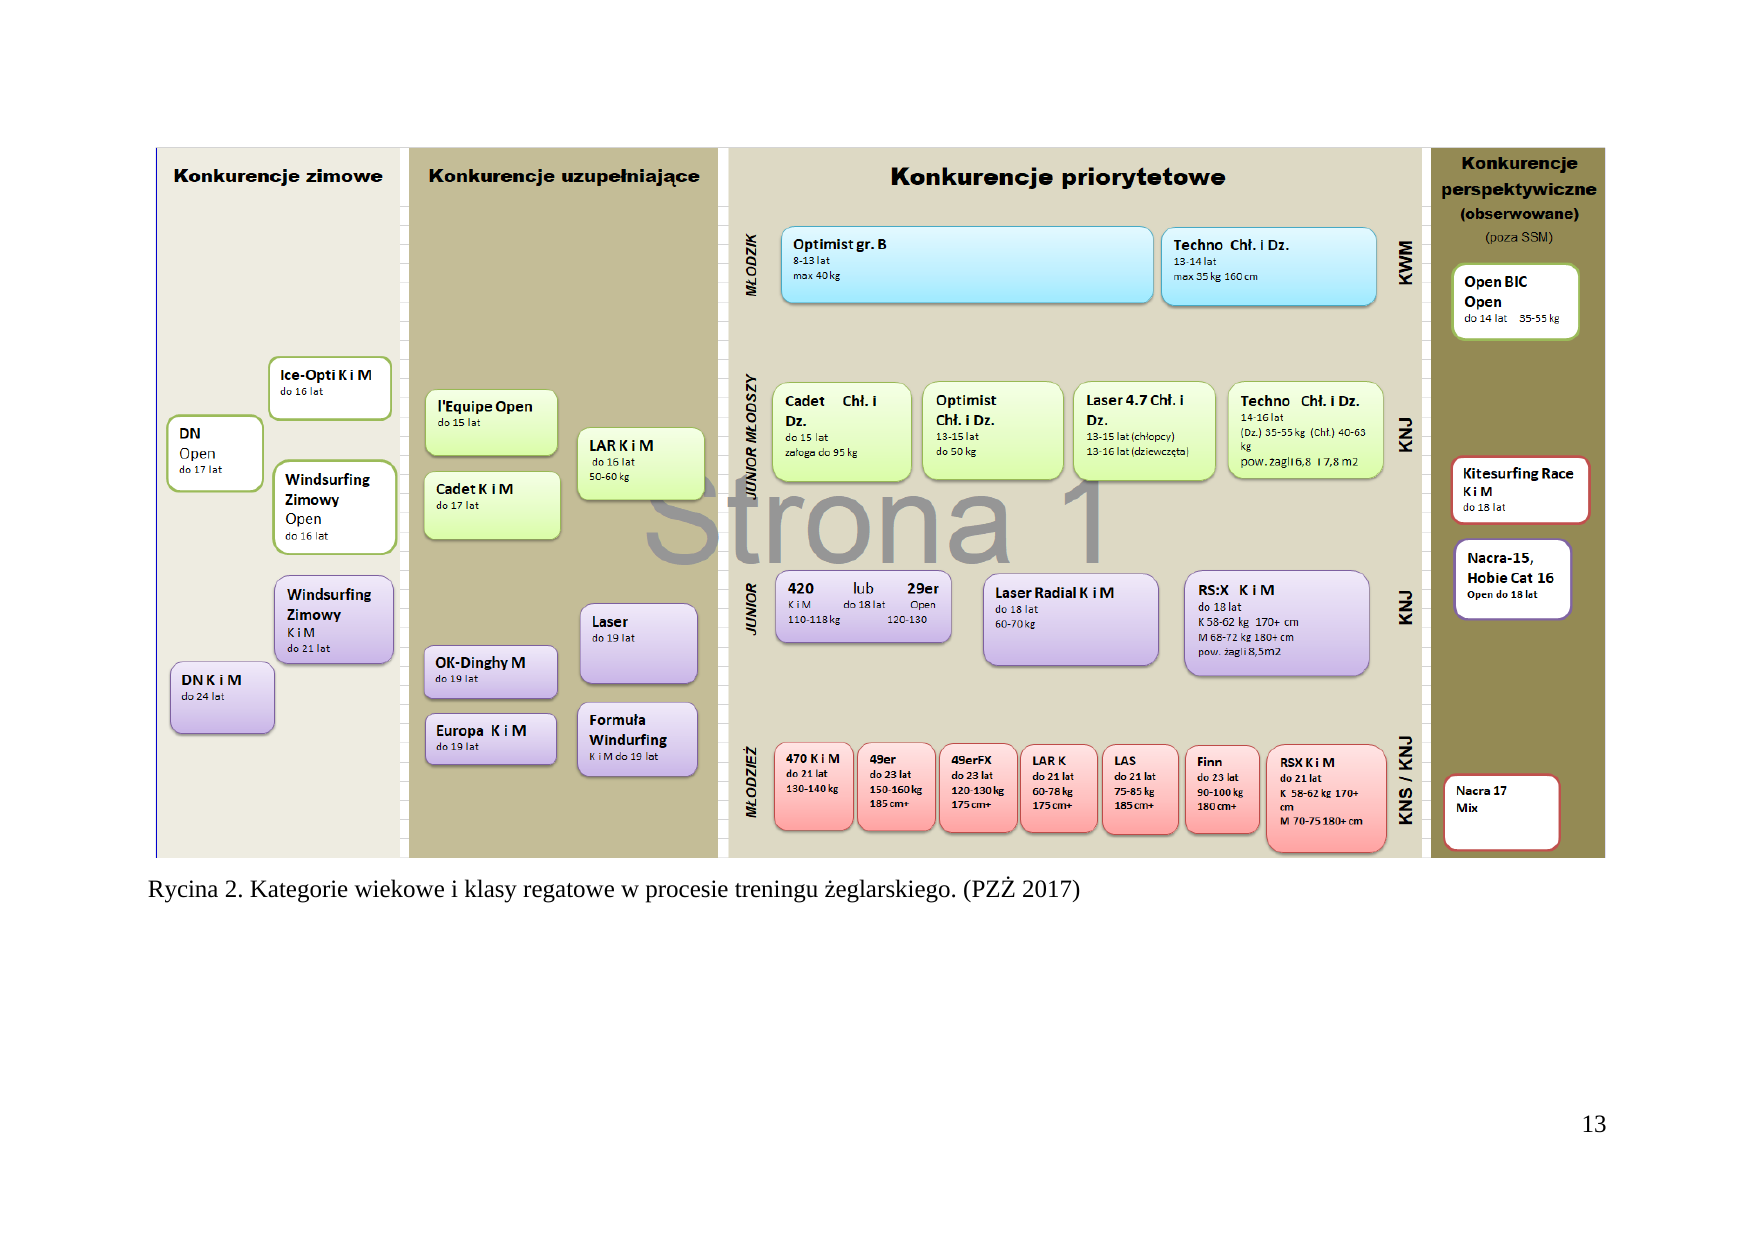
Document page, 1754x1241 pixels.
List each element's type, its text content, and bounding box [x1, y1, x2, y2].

picture [155, 147, 1606, 858]
text Rycina 2. Kategorie wiekowe i klasy regatowe w procesie treningu żeglarskiego. (PZŻ 2017) [148, 874, 1606, 903]
